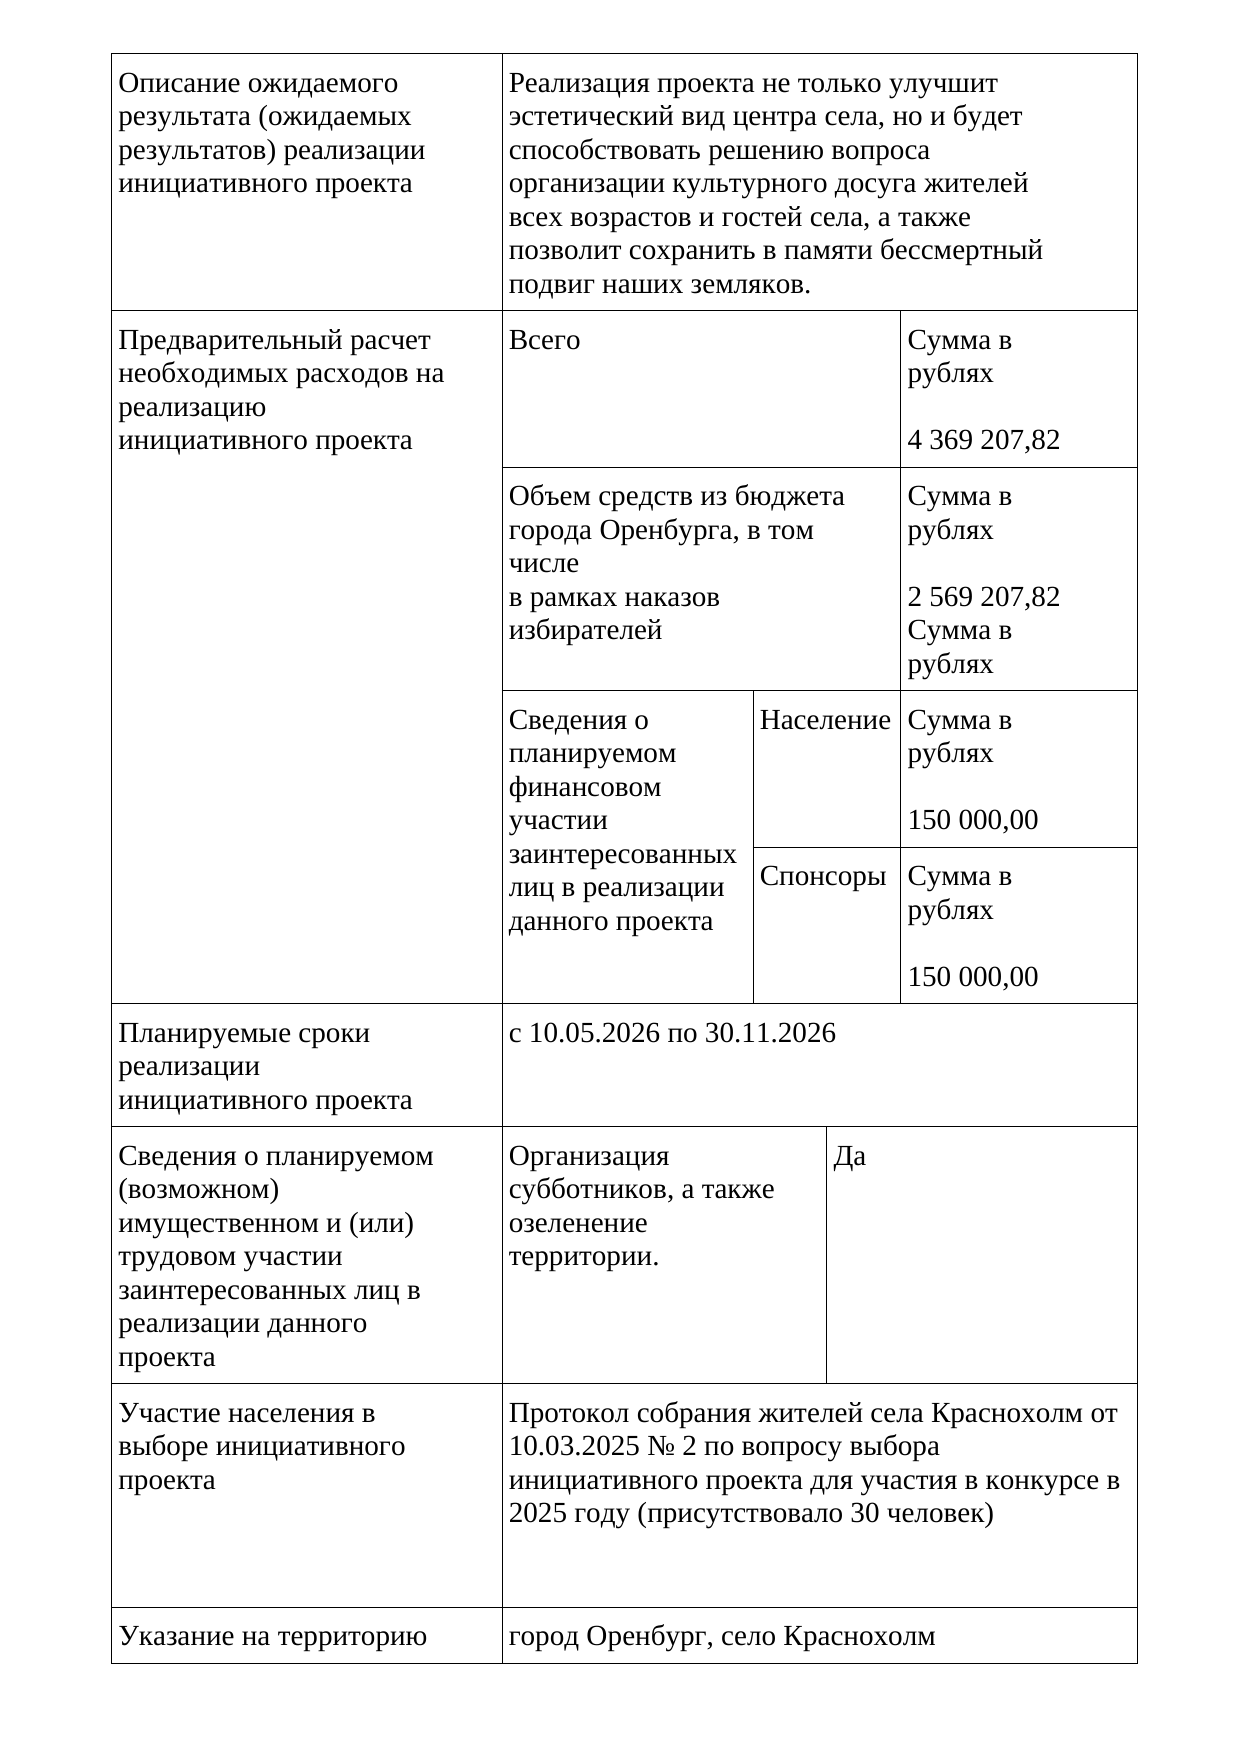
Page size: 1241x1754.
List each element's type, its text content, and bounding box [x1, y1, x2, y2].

table_cell Сумма в рублях 2 569 207,82 Сумма в рублях [901, 468, 1137, 690]
table_cell Предварительный расчет необходимых расходов на реализацию инициативного проекта [112, 311, 502, 1003]
table_cell Население [754, 691, 900, 847]
table_cell Участие населения в выборе инициативного проекта [112, 1384, 502, 1607]
table_cell Сумма в рублях 150 000,00 [901, 848, 1137, 1003]
table_cell Сведения о планируемом (возможном) имущественном и (или) трудовом участии заинтересованных лиц в реализации данного проекта [112, 1127, 502, 1383]
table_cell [503, 1608, 1137, 1662]
table_cell Протокол собрания жителей села Краснохолм от 10.03.2025 № 2 по вопросу выбора инициативного проекта для участия в конкурсе в 2025 году (присутствовало 30 человек) [503, 1384, 1137, 1607]
table_cell Планируемые сроки реализации инициативного проекта [112, 1004, 502, 1126]
table_cell Сведения о планируемом финансовом участии заинтересованных лиц в реализации данного проекта [503, 691, 753, 1003]
table_cell Спонсоры [754, 848, 900, 1003]
table_cell Сумма в рублях 4 369 207,82 [901, 311, 1137, 467]
table_cell Всего [503, 311, 900, 467]
table_cell Объем средств из бюджета города Оренбурга, в том числе в рамках наказов избирателей [503, 468, 900, 690]
table_cell с 10.05.2026 по 30.11.2026 [503, 1004, 1137, 1126]
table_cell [112, 1608, 502, 1662]
table_cell Реализация проекта не только улучшит эстетический вид центра села, но и будет способствовать решению вопроса организации культурного досуга жителей всех возрастов и гостей села, а также позволит сохранить в памяти бессмертный подвиг наших земляков. [503, 54, 1137, 310]
table_cell Да [827, 1127, 1137, 1383]
table_cell Сумма в рублях 150 000,00 [901, 691, 1137, 847]
table_cell Описание ожидаемого результата (ожидаемых результатов) реализации инициативного проекта [112, 54, 502, 310]
table_cell Организация субботников, а также озеленение территории. [503, 1127, 826, 1383]
